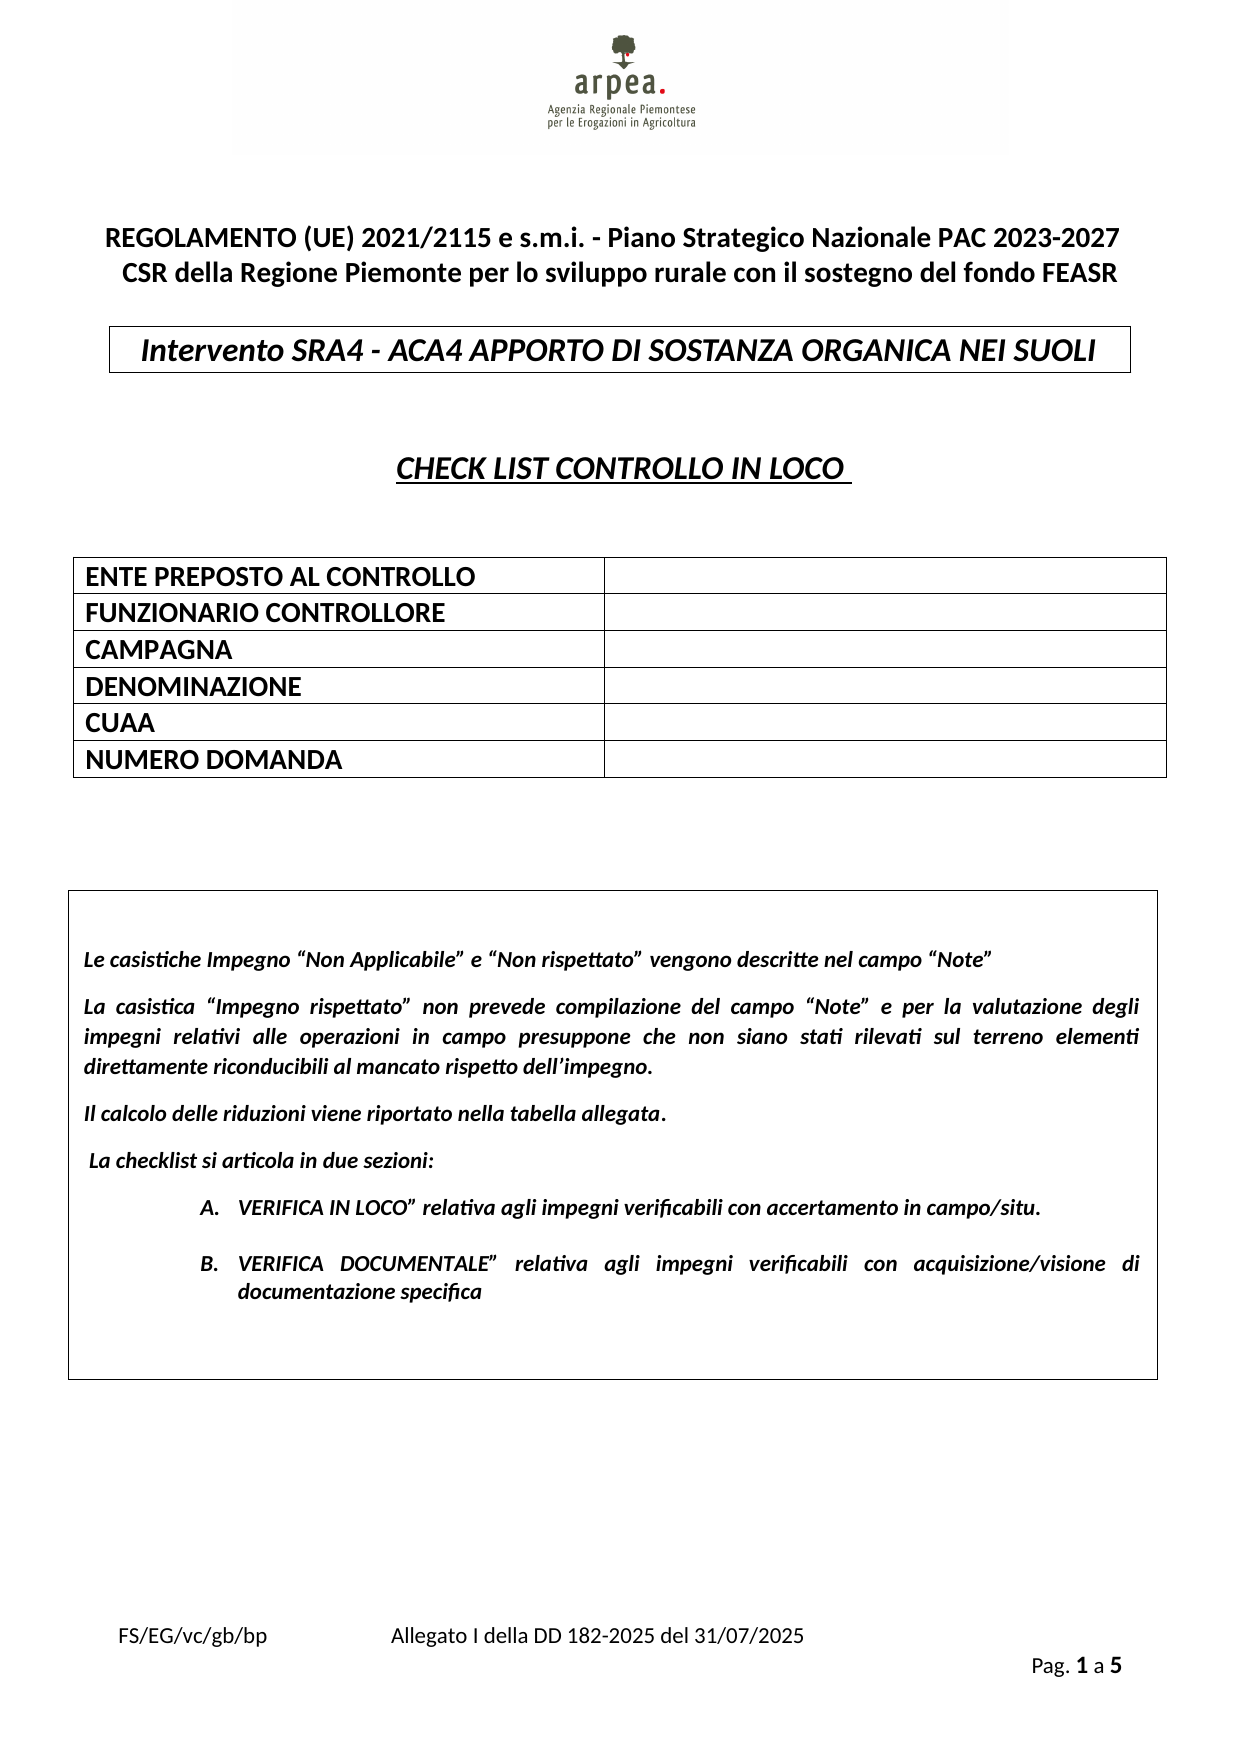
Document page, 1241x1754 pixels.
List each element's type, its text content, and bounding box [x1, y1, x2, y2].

text Intervento SRA4 - ACA4 APPORTO DI SOSTANZA ORGANICA NEI SUOLI [110, 327, 1130, 372]
picture [231, 0, 1009, 155]
table_cell CAMPAGNA [74, 631, 604, 667]
table_header [605, 558, 1166, 593]
table_cell [605, 704, 1166, 740]
table_cell [605, 668, 1166, 703]
table_cell CUAA [74, 704, 604, 740]
text CSR della Regione Piemonte per lo sviluppo rurale con il sostegno del fondo FEASR [118, 254, 1122, 290]
table_cell FUNZIONARIO CONTROLLORE [74, 594, 604, 630]
table_cell [605, 594, 1166, 630]
text REGOLAMENTO (UE) 2021/2115 e s.m.i. - Piano Strategico Nazionale PAC 2023-2027 [103, 219, 1122, 254]
table_cell DENOMINAZIONE [74, 668, 604, 703]
table_cell [605, 631, 1166, 667]
table_cell [605, 741, 1166, 777]
table_header ENTE PREPOSTO AL CONTROLLO [74, 558, 604, 593]
table_cell NUMERO DOMANDA [74, 741, 604, 777]
text CHECK LIST CONTROLLO IN LOCO [118, 447, 1122, 488]
